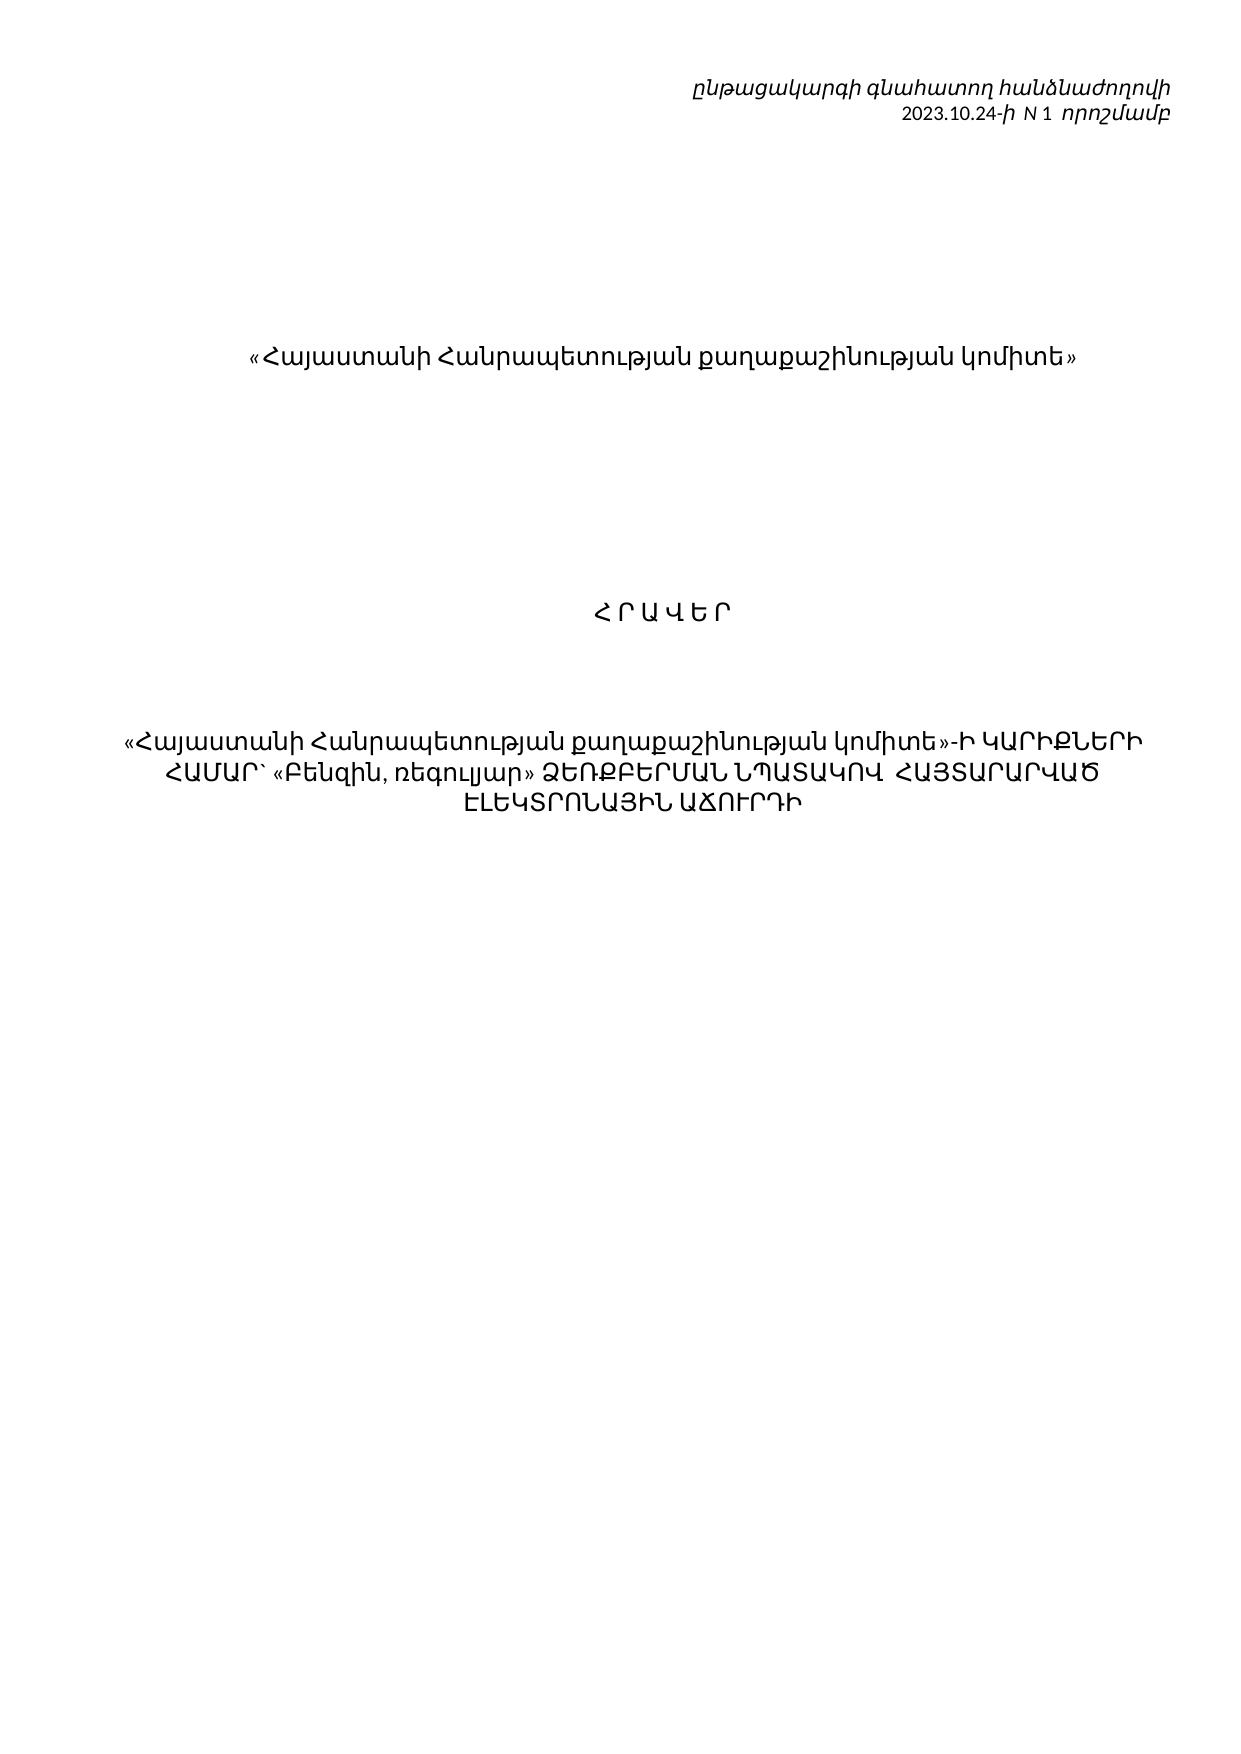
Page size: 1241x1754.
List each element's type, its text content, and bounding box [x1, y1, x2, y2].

text « Հայաստանի Հանրապետության քաղաքաշինության կոմիտե» [94, 341, 1172, 371]
text 2023.10.24 -ի N 1 որոշմամբ [94, 100, 1171, 126]
text «Հայաստանի Հանրապետության քաղաքաշինության կոմիտե»-Ի ԿԱՐԻՔՆԵՐԻ ՀԱՄԱՐ` «Բենզին, ռեգուլյար» ՁԵՌՔԲԵՐՄԱՆ ՆՊԱՏԱԿՈՎ ՀԱՅՏԱՐԱՐՎԱԾ ԷԼԵԿՏՐՈՆԱՅԻՆ ԱՃՈՒՐԴԻ [94, 726, 1172, 818]
text Հ Ր Ա Վ Ե Ր [94, 597, 1172, 628]
text ընթացակարգի գնահատող հանձնաժողովի [94, 75, 1171, 100]
